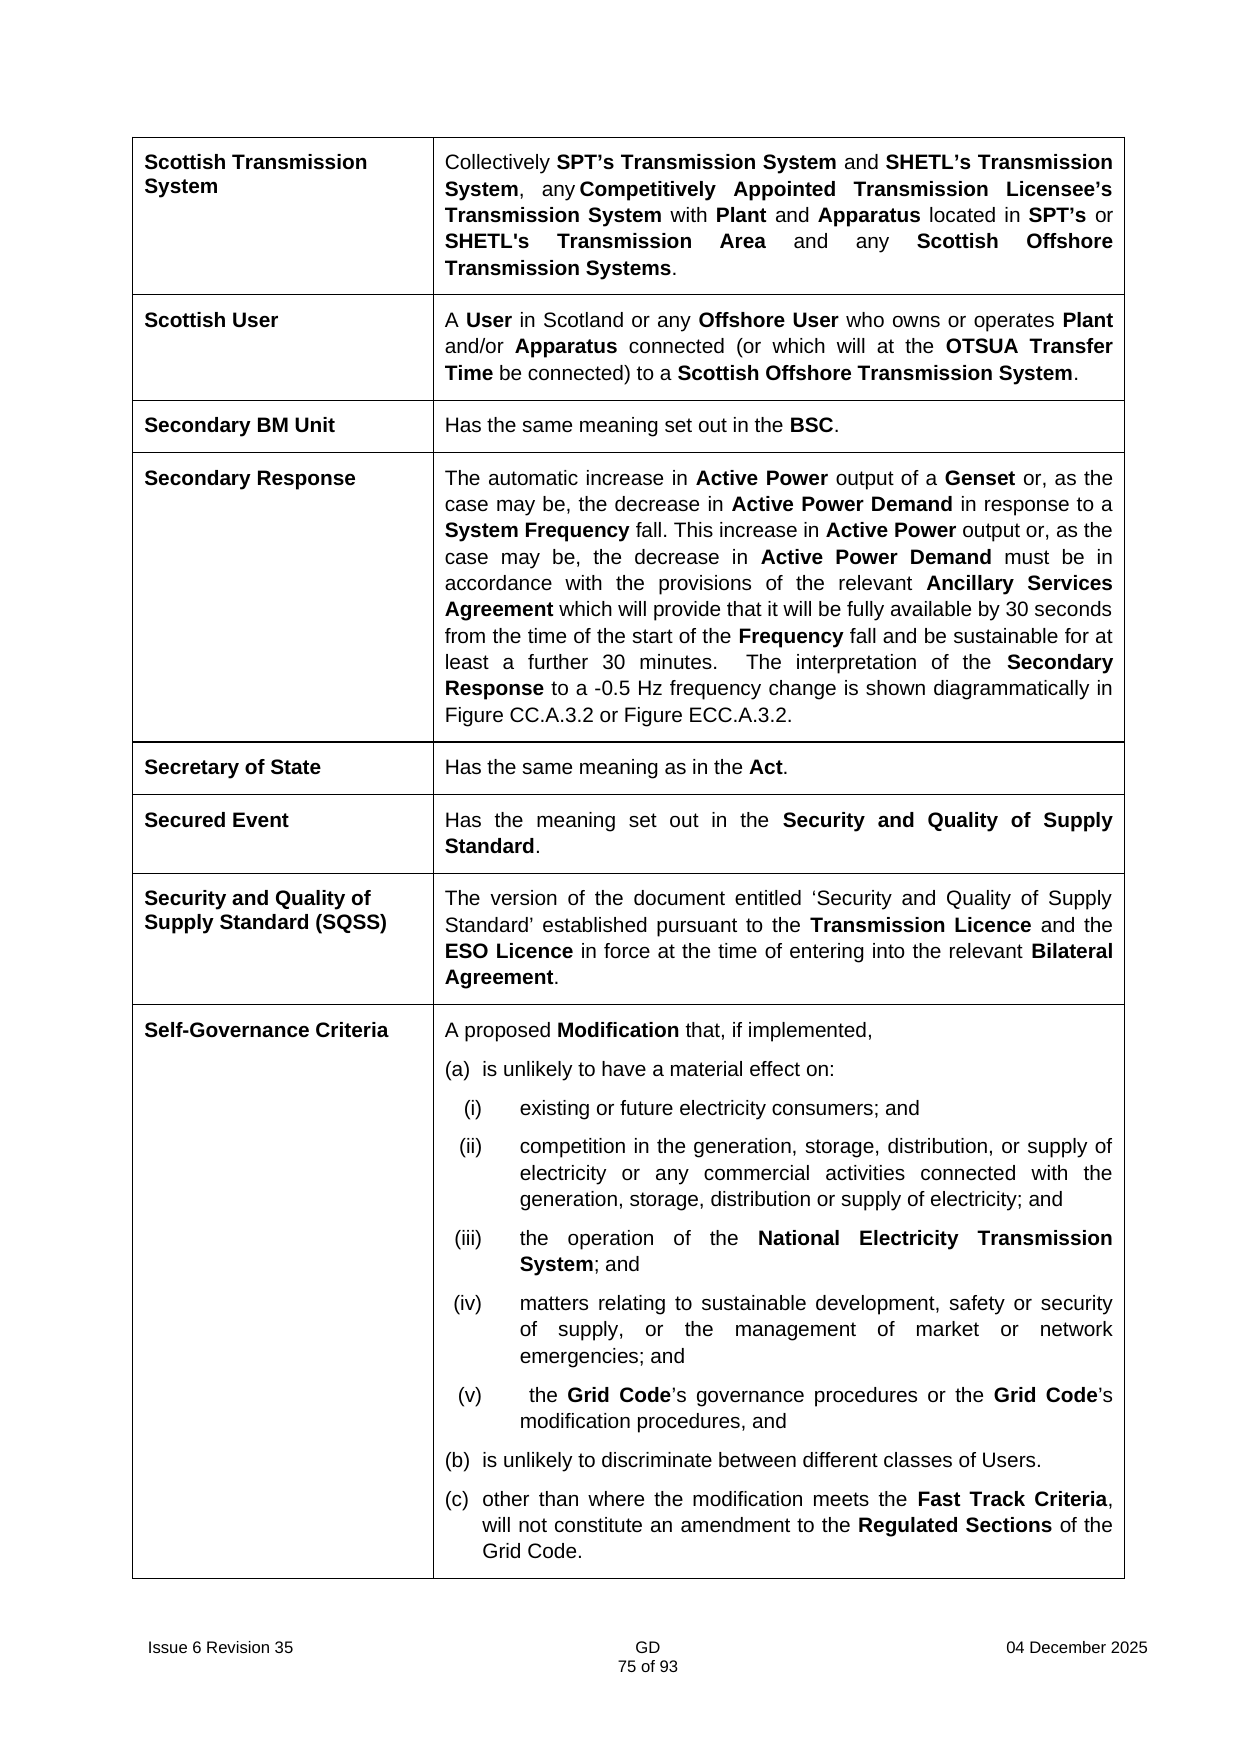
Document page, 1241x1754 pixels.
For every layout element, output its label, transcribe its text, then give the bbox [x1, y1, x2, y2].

table_cell Secured Event [133, 795, 433, 873]
table_cell Has the same meaning set out in the BSC. [434, 401, 1124, 452]
table_cell Secondary BM Unit [133, 401, 433, 452]
table_cell Secretary of State [133, 743, 433, 794]
table_cell The version of the document entitled ‘Security and Quality of Supply Standard’ established pursuant to the Transmission Licence and the ESO Licence in force at the time of entering into the relevant Bilateral Agreement. [434, 874, 1124, 1004]
table_cell Scottish Transmission System [133, 138, 433, 294]
table_cell The automatic increase in Active Power output of a Genset or, as the case may be, the decrease in Active Power Demand in response to a System Frequency fall. This increase in Active Power output or, as the case may be, the decrease in Active Power Demand must be in accordance with the provisions of the relevant Ancillary Services Agreement which will provide that it will be fully available by 30 seconds from the time of the start of the Frequency fall and be sustainable for at least a further 30 minutes. The interpretation of the Secondary Response to a -0.5 Hz frequency change is shown diagrammatically in Figure CC.A.3.2 or Figure ECC.A.3.2. [434, 453, 1124, 741]
table_cell Secondary Response [133, 453, 433, 741]
table_cell Has the same meaning as in the Act. [434, 743, 1124, 794]
table_cell Has the meaning set out in the Security and Quality of Supply Standard. [434, 795, 1124, 873]
table_cell Collectively SPT’s Transmission System and SHETL’s Transmission System, any Competitively Appointed Transmission Licensee’s Transmission System with Plant and Apparatus located in SPT’s or SHETL's Transmission Area and any Scottish Offshore Transmission Systems. [434, 138, 1124, 294]
table_cell A User in Scotland or any Offshore User who owns or operates Plant and/or Apparatus connected (or which will at the OTSUA Transfer Time be connected) to a Scottish Offshore Transmission System. [434, 295, 1124, 399]
table_cell Security and Quality of Supply Standard (SQSS) [133, 874, 433, 1004]
table_cell A proposed Modification that, if implemented, is unlikely to have a material effect on: existing or future electricity consumers; and competition in the generation, storage, distribution, or supply of electricity or any commercial activities connected with the generation, storage, distribution or supply of electricity; and the operation of the National Electricity Transmission System; and matters relating to sustainable development, safety or security of supply, or the management of market or network emergencies; and the Grid Code’s governance procedures or the Grid Code’s modification procedures, and is unlikely to discriminate between different classes of Users. other than where the modification meets the Fast Track Criteria, will not constitute an amendment to the Regulated Sections of the Grid Code. [434, 1005, 1124, 1578]
table_cell Scottish User [133, 295, 433, 399]
table_cell Self-Governance Criteria [133, 1005, 433, 1578]
